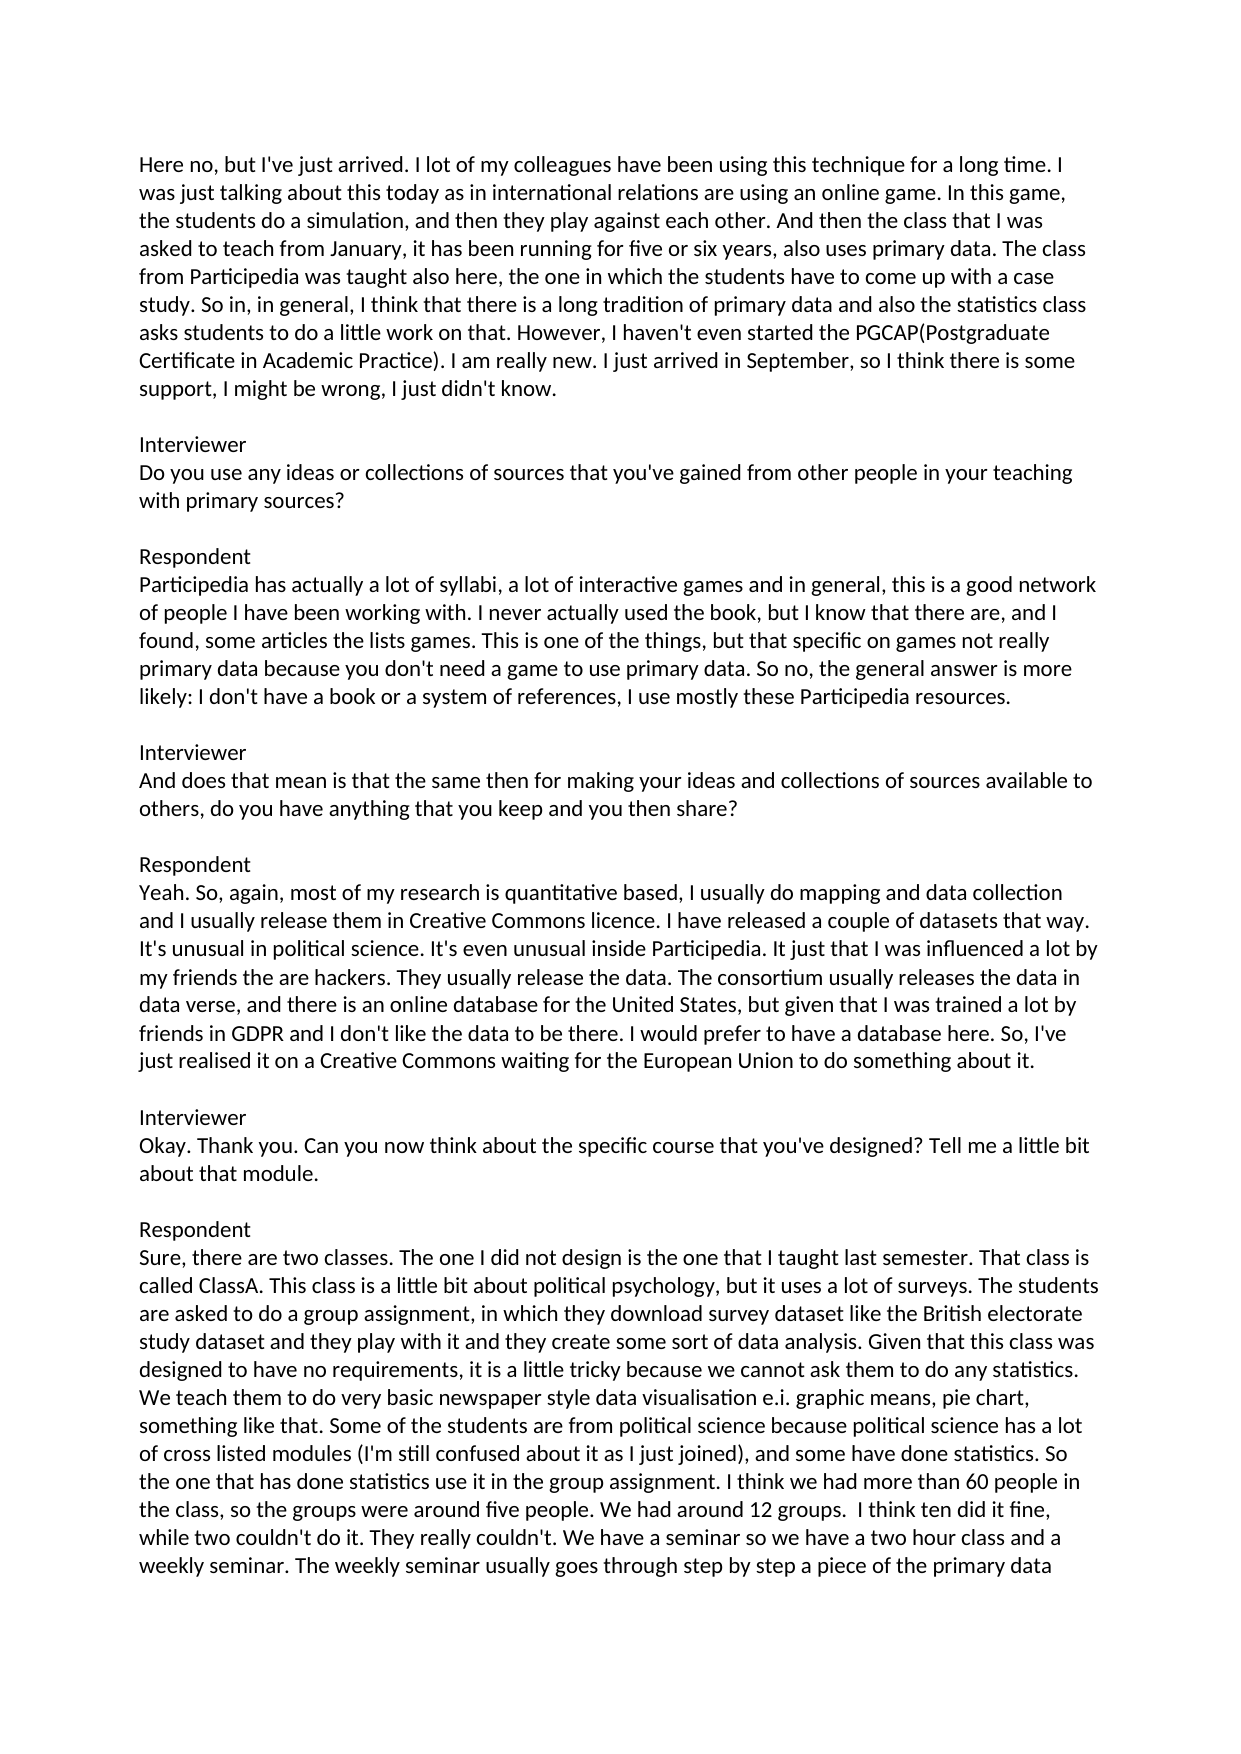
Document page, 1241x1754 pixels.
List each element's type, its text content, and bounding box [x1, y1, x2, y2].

text Respondent [139, 542, 1101, 570]
text Interviewer [139, 430, 1101, 458]
text Do you use any ideas or collections of sources that you've gained from other people in your teaching with primary sources? [139, 458, 1101, 514]
text Participedia has actually a lot of syllabi, a lot of interactive games and in general, this is a good network of people I have been working with. I never actually used the book, but I know that there are, and I found, some articles the lists games. This is one of the things, but that specific on games not really primary data because you don't need a game to use primary data. So no, the general answer is more likely: I don't have a book or a system of references, I use mostly these Participedia resources. [139, 570, 1101, 710]
text Okay. Thank you. Can you now think about the specific course that you've designed? Tell me a little bit about that module. [139, 1131, 1101, 1187]
text Here no, but I've just arrived. I lot of my colleagues have been using this technique for a long time. I was just talking about this today as in international relations are using an online game. In this game, the students do a simulation, and then they play against each other. And then the class that I was asked to teach from January, it has been running for five or six years, also uses primary data. The class from Participedia was taught also here, the one in which the students have to come up with a case study. So in, in general, I think that there is a long tradition of primary data and also the statistics class asks students to do a little work on that. However, I haven't even started the PGCAP(Postgraduate Certificate in Academic Practice). I am really new. I just arrived in September, so I think there is some support, I might be wrong, I just didn't know. [139, 150, 1101, 402]
text Interviewer [139, 1103, 1101, 1131]
text Respondent [139, 851, 1101, 878]
text And does that mean is that the same then for making your ideas and collections of sources available to others, do you have anything that you keep and you then share? [139, 766, 1101, 822]
text Interviewer [139, 738, 1101, 766]
text Respondent [139, 1215, 1101, 1243]
text Yeah. So, again, most of my research is quantitative based, I usually do mapping and data collection and I usually release them in Creative Commons licence. I have released a couple of datasets that way. It's unusual in political science. It's even unusual inside Participedia. It just that I was influenced a lot by my friends the are hackers. They usually release the data. The consortium usually releases the data in data verse, and there is an online database for the United States, but given that I was trained a lot by friends in GDPR and I don't like the data to be there. I would prefer to have a database here. So, I've just realised it on a Creative Commons waiting for the European Union to do something about it. [139, 878, 1101, 1075]
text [139, 1243, 1101, 1579]
